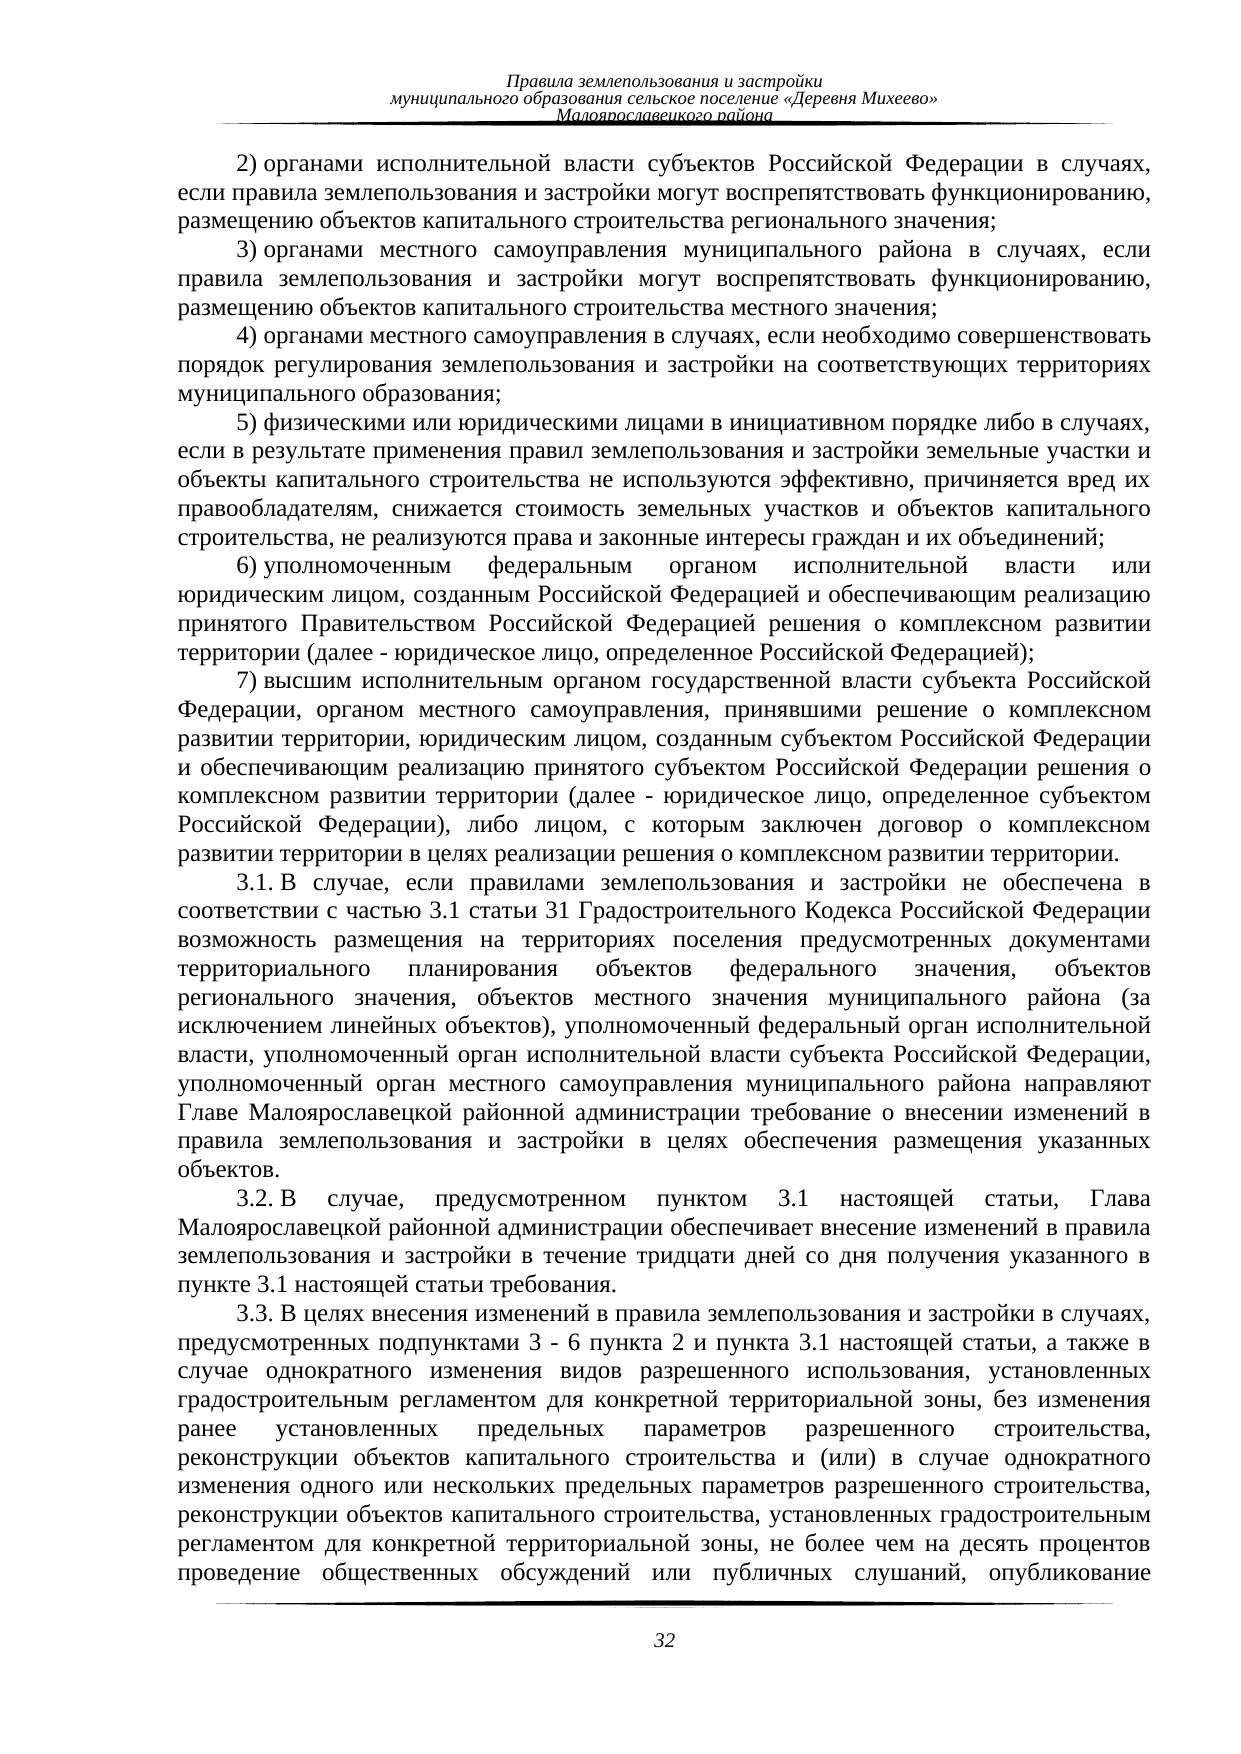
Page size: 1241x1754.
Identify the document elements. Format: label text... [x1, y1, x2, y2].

text 6) уполномоченным федеральным органом исполнительной власти или юридическим лицом, созданным Российской Федерацией и обеспечивающим реализацию принятого Правительством Российской Федерацией решения о комплексном развитии территории (далее - юридическое лицо, определенное Российской Федерацией); [177, 550, 1152, 665]
text 4) органами местного самоуправления в случаях, если необходимо совершенствовать порядок регулирования землепользования и застройки на соответствующих территориях муниципального образования; [177, 320, 1152, 407]
picture [215, 119, 1113, 128]
text 7) высшим исполнительным органом государственной власти субъекта Российской Федерации, органом местного самоуправления, принявшими решение о комплексном развитии территории, юридическим лицом, созданным субъектом Российской Федерации и обеспечивающим реализацию принятого субъектом Российской Федерации решения о комплексном развитии территории (далее - юридическое лицо, определенное субъектом Российской Федерации), либо лицом, с которым заключен договор о комплексном развитии территории в целях реализации решения о комплексном развитии территории. [177, 665, 1152, 867]
text 3) органами местного самоуправления муниципального района в случаях, если правила землепользования и застройки могут воспрепятствовать функционированию, размещению объектов капитального строительства местного значения; [177, 234, 1152, 320]
text 2) органами исполнительной власти субъектов Российской Федерации в случаях, если правила землепользования и застройки могут воспрепятствовать функционированию, размещению объектов капитального строительства регионального значения; [177, 148, 1152, 234]
text 3.2. В случае, предусмотренном пунктом 3.1 настоящей статьи, Глава Малоярославецкой районной администрации обеспечивает внесение изменений в правила землепользования и застройки в течение тридцати дней со дня получения указанного в пункте 3.1 настоящей статьи требования. [177, 1183, 1152, 1298]
text 3.1. В случае, если правилами землепользования и застройки не обеспечена в соответствии с частью 3.1 статьи 31 Градостроительного Кодекса Российской Федерации возможность размещения на территориях поселения предусмотренных документами территориального планирования объектов федерального значения, объектов регионального значения, объектов местного значения муниципального района (за исключением линейных объектов), уполномоченный федеральный орган исполнительной власти, уполномоченный орган исполнительной власти субъекта Российской Федерации, уполномоченный орган местного самоуправления муниципального района направляют Главе Малоярославецкой районной администрации требование о внесении изменений в правила землепользования и застройки в целях обеспечения размещения указанных объектов. [177, 867, 1152, 1183]
text 5) физическими или юридическими лицами в инициативном порядке либо в случаях, если в результате применения правил землепользования и застройки земельные участки и объекты капитального строительства не используются эффективно, причиняется вред их правообладателям, снижается стоимость земельных участков и объектов капитального строительства, не реализуются права и законные интересы граждан и их объединений; [177, 407, 1152, 550]
picture [215, 1600, 1113, 1608]
